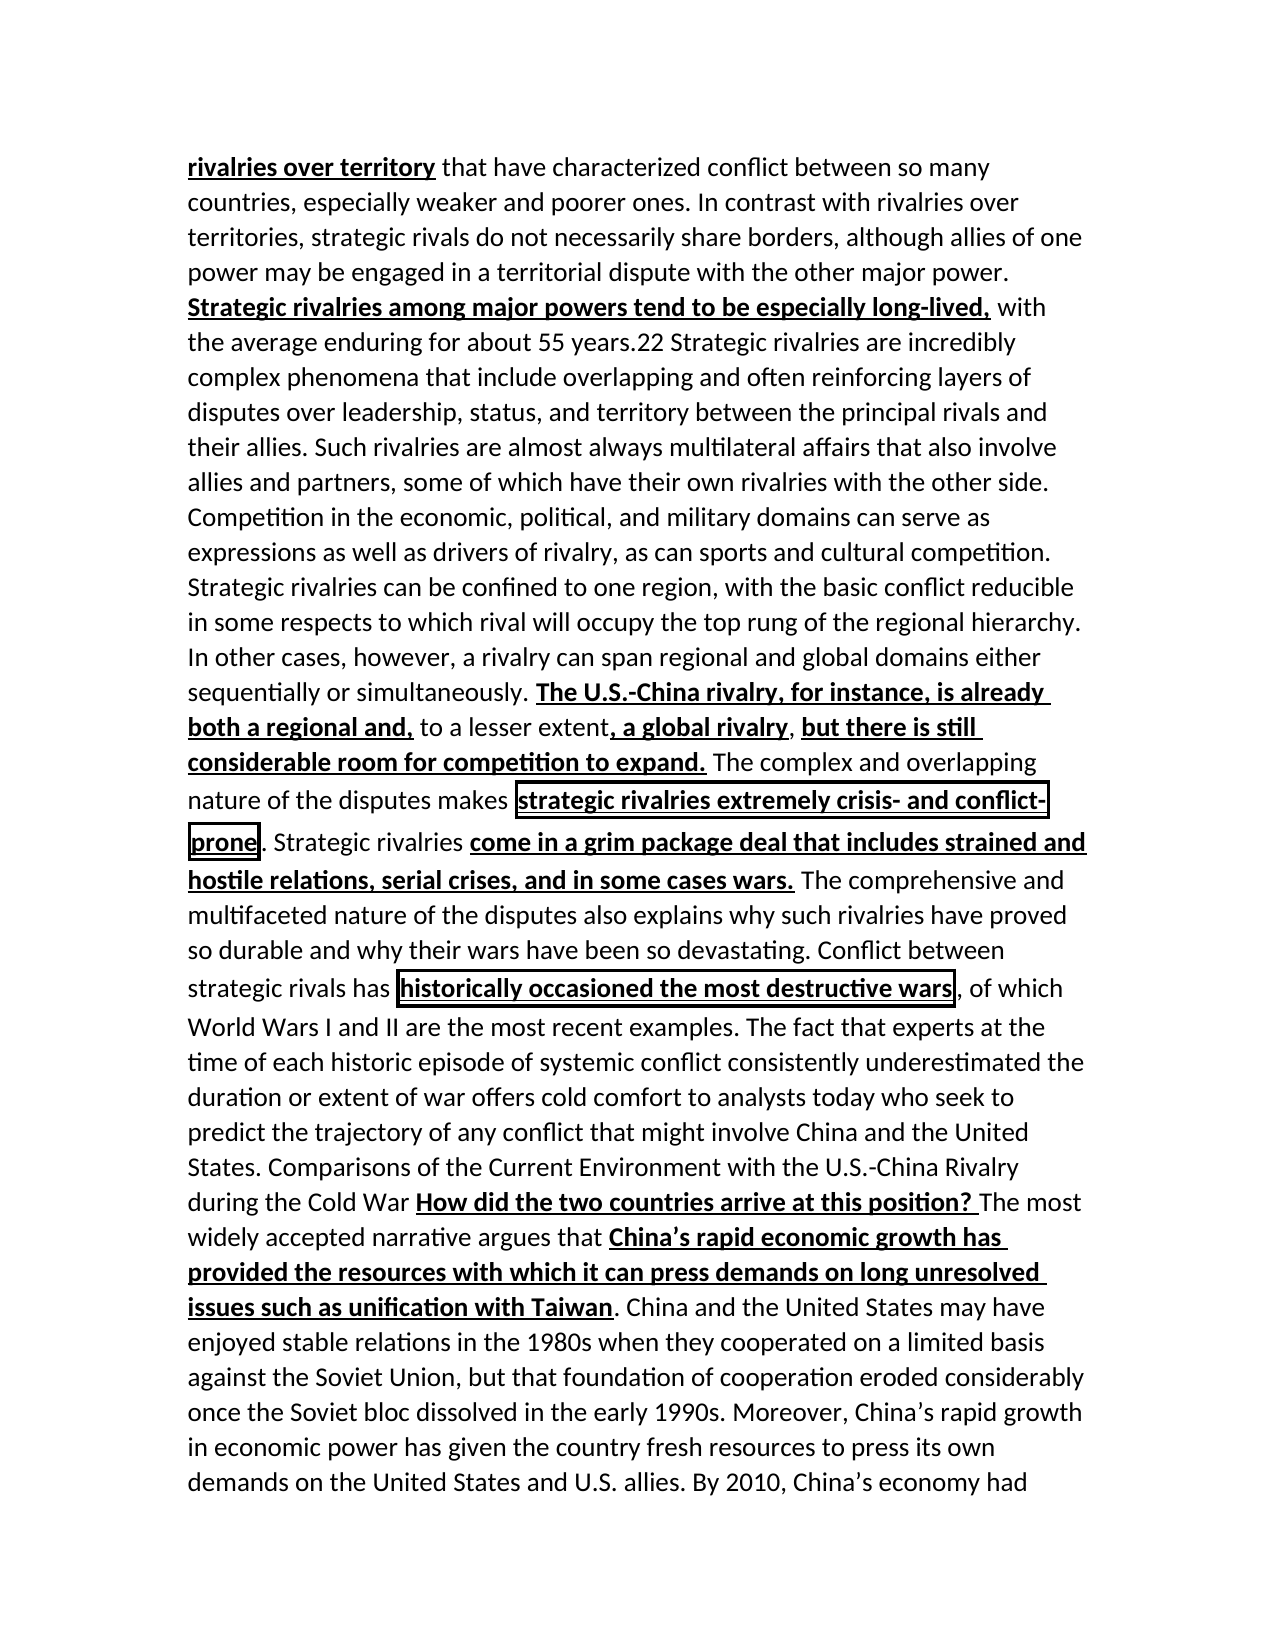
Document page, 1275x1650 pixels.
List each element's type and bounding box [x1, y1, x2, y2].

text [187, 150, 1087, 1498]
